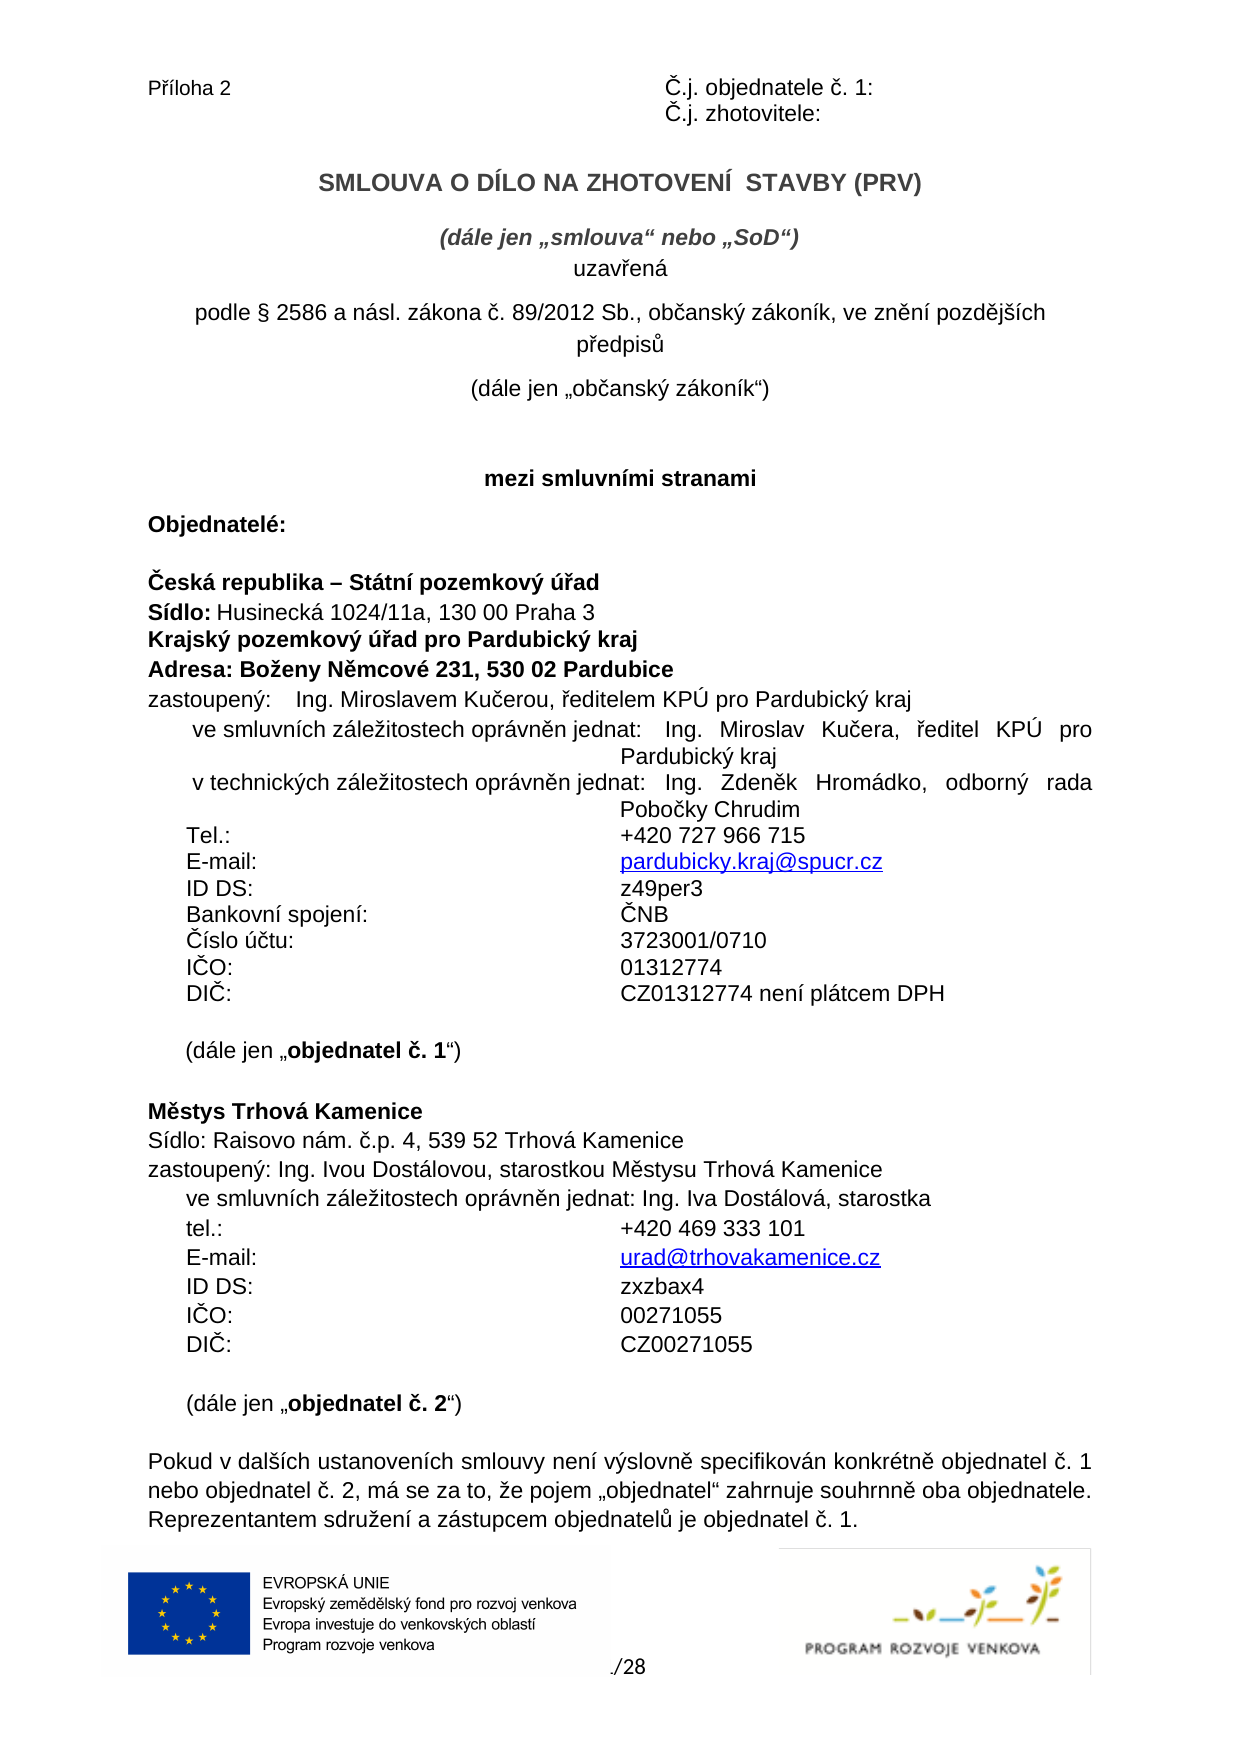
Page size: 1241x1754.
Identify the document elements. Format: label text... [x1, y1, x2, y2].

text E-mail: pardubicky.kraj@spucr.cz [148, 848, 1093, 874]
text Číslo účtu: 3723001/0710 [148, 927, 1093, 954]
text SMLOUVA O DÍLO NA ZHOTOVENÍ STAVBY (PRV) [148, 168, 1093, 197]
text ve smluvních záležitostech oprávněn jednat: Ing. Miroslav Kučera, ředitel KPÚ pro Pardubický kraj [148, 716, 1093, 769]
text Sídlo: Raisovo nám. č.p. 4, 539 52 Trhová Kamenice [148, 1125, 1093, 1154]
text mezi smluvními stranami [148, 465, 1093, 491]
text Krajský pozemkový úřad pro Pardubický kraj [148, 626, 1093, 652]
text v technických záležitostech oprávněn jednat: Ing. Zdeněk Hromádko, odborný rada Pobočky Chrudim [148, 769, 1093, 822]
text Sídlo: Husinecká 1024/11a, 130 00 Praha 3 [148, 597, 1093, 626]
text DIČ: CZ01312774 není plátcem DPH [148, 980, 1093, 1006]
text IČO: 00271055 [148, 1300, 1093, 1329]
text (dále jen „objednatel č. 2“) [148, 1388, 1093, 1417]
text podle § 2586 a násl. zákona č. 89/2012 Sb., občanský zákoník, ve znění pozdějších předpisů [148, 299, 1093, 357]
text tel.: +420 469 333 101 [148, 1213, 1093, 1242]
picture [778, 1547, 1093, 1675]
text (dále jen „občanský zákoník“) [148, 375, 1093, 401]
text ID DS: zxzbax4 [148, 1271, 1093, 1300]
text zastoupený: Ing. Ivou Dostálovou, starostkou Městysu Trhová Kamenice [148, 1154, 1093, 1183]
picture [101, 1545, 611, 1677]
text DIČ: CZ00271055 [148, 1329, 1093, 1358]
text uzavřená [148, 255, 1093, 282]
text Objednatelé: [148, 509, 1093, 538]
text zastoupený: Ing. Miroslavem Kučerou, ředitelem KPÚ pro Pardubický kraj [148, 686, 1093, 713]
text Městys Trhová Kamenice [148, 1096, 1093, 1125]
text Pokud v dalších ustanoveních smlouvy není výslovně specifikován konkrétně objednatel č. 1 nebo objednatel č. 2, má se za to, že pojem „objednatel“ zahrnuje souhrnně oba objednatele. Reprezentantem sdružení a zástupcem objednatelů je objednatel č. 1. [148, 1446, 1093, 1533]
text ve smluvních záležitostech oprávněn jednat: Ing. Iva Dostálová, starostka [148, 1183, 1093, 1213]
text IČO: 01312774 [148, 954, 1093, 980]
text Adresa: Boženy Němcové 231, 530 02 Pardubice [148, 656, 1093, 682]
text (dále jen „objednatel č. 1“) [148, 1037, 1093, 1063]
text (dále jen „smlouva“ nebo „SoD“) [148, 224, 1093, 250]
text ID DS: z49per3 [148, 874, 1093, 901]
text Tel.: +420 727 966 715 [148, 822, 1093, 848]
text E-mail: urad@trhovakamenice.cz [148, 1242, 1093, 1271]
text Bankovní spojení: ČNB [148, 901, 1093, 927]
text Česká republika – Státní pozemkový úřad [148, 567, 1093, 597]
